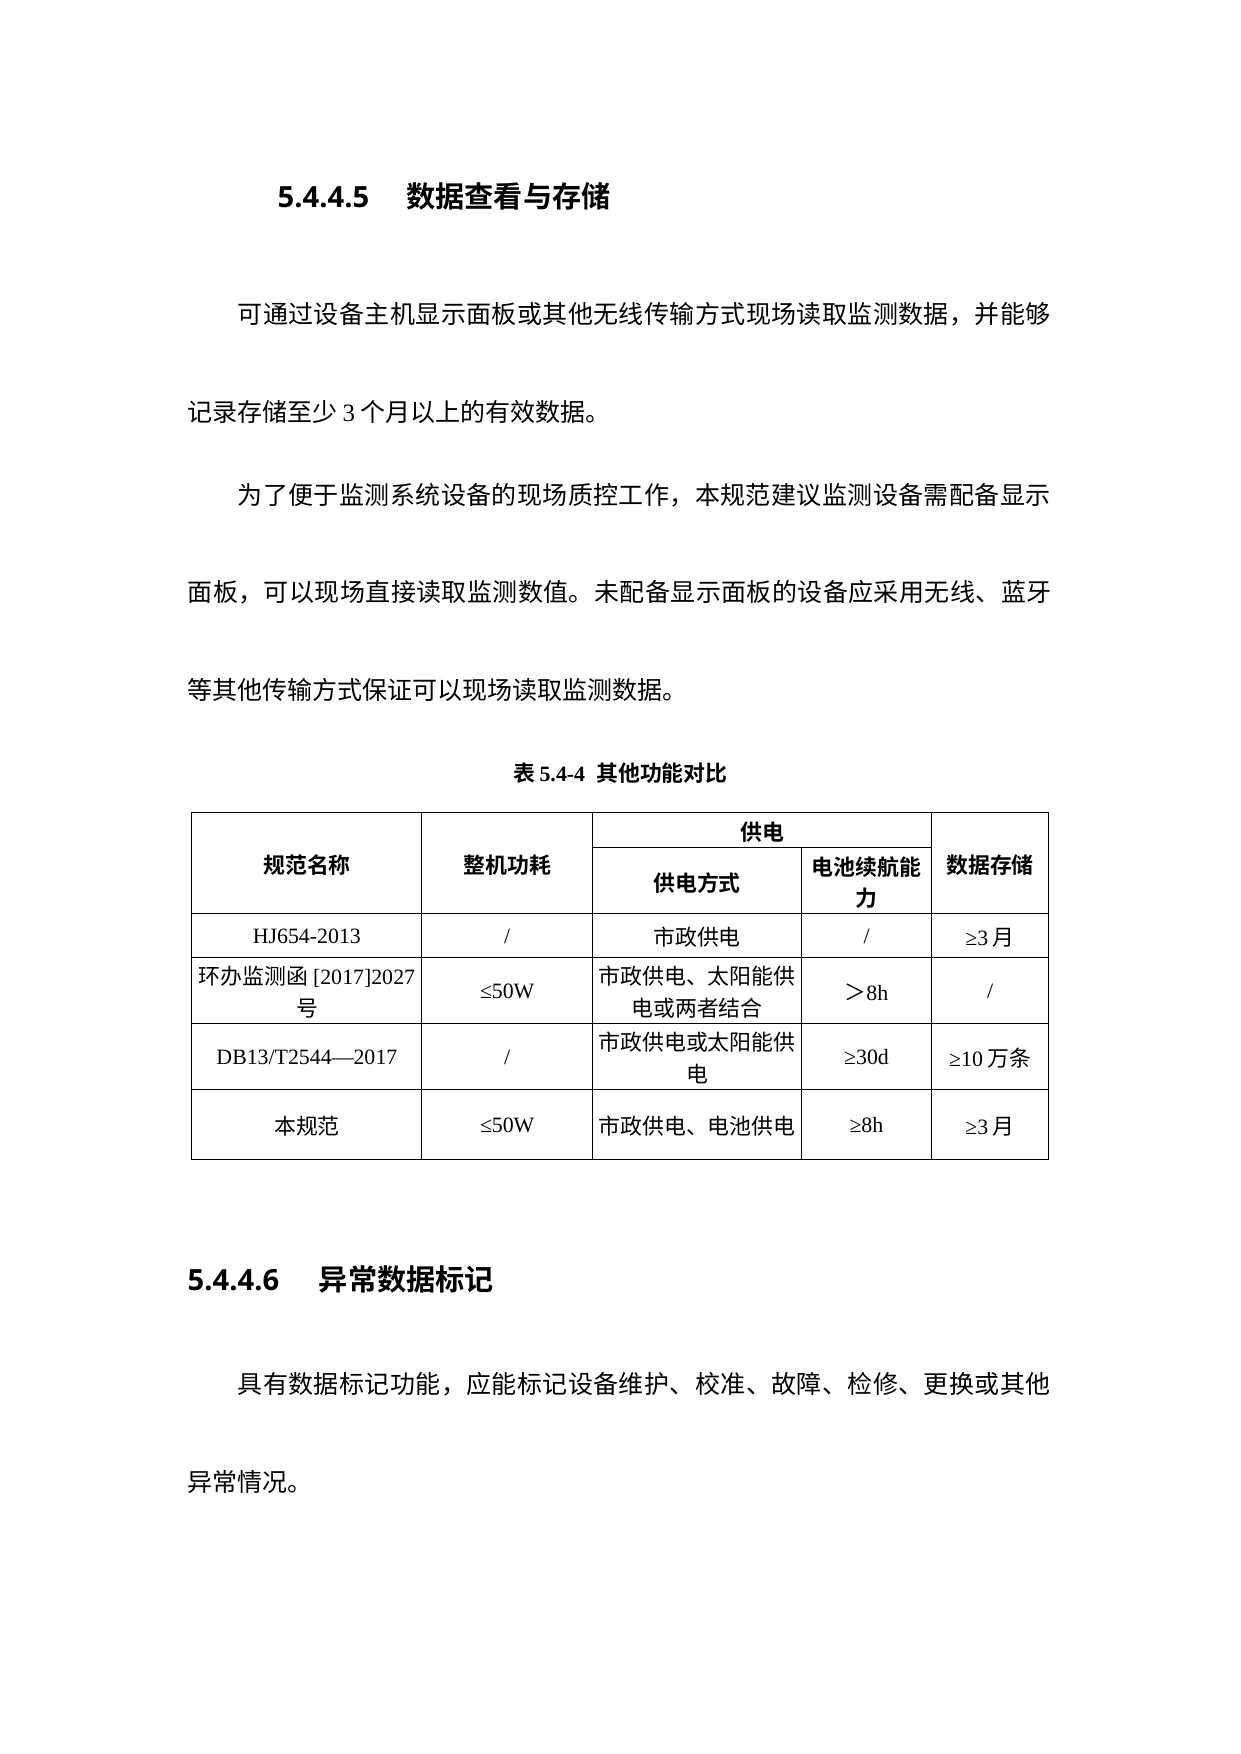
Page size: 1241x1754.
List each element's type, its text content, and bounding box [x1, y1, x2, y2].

table_cell / [932, 958, 1048, 1022]
table_header 整机功耗 [422, 813, 592, 913]
table_cell DB13/T2544—2017 [192, 1024, 421, 1088]
text 表5.4-4 其他功能对比 [187, 755, 1053, 788]
table_cell ≤50W [422, 1090, 592, 1159]
table_cell ≥8h [802, 1090, 931, 1159]
subtitle 数据查看与存储 [277, 162, 1053, 227]
text 可通过设备主机显示面板或其他无线传输方式现场读取监测数据，并能够记录存储至少3个月以上的有效数据。 [187, 280, 1053, 443]
table_cell ≥3月 [932, 914, 1048, 957]
table_header 规范名称 [192, 813, 421, 913]
table_cell 环办监测函 [2017]2027号 [192, 958, 421, 1022]
table_header 数据存储 [932, 813, 1048, 913]
text 为了便于监测系统设备的现场质控工作，本规范建议监测设备需配备显示面板，可以现场直接读取监测数值。未配备显示面板的设备应采用无线、蓝牙等其他传输方式保证可以现场读取监测数据。 [187, 461, 1053, 721]
subtitle 异常数据标记 [187, 820, 1053, 1311]
table_cell 市政供电、电池供电 [593, 1090, 801, 1159]
table_cell ≥10万条 [932, 1024, 1048, 1088]
table_cell ≤50W [422, 958, 592, 1022]
table_cell HJ654-2013 [192, 914, 421, 957]
table_cell 本规范 [192, 1090, 421, 1159]
text 具有数据标记功能，应能标记设备维护、校准、故障、检修、更换或其他异常情况。 [187, 1350, 1053, 1513]
table_cell 市政供电 [593, 914, 801, 957]
table_cell ≥30d [802, 1024, 931, 1088]
table_cell ≥3月 [932, 1090, 1048, 1159]
table_cell / [802, 914, 931, 957]
table_cell 市政供电或太阳能供电 [593, 1024, 801, 1088]
table_header 供电 [593, 813, 931, 847]
table_cell 供电方式 [593, 848, 801, 913]
table_cell / [422, 914, 592, 957]
table_cell ＞8h [802, 958, 931, 1022]
table_cell 电池续航能力 [802, 848, 931, 913]
table_cell 市政供电、太阳能供电或两者结合 [593, 958, 801, 1022]
table_cell / [422, 1024, 592, 1088]
